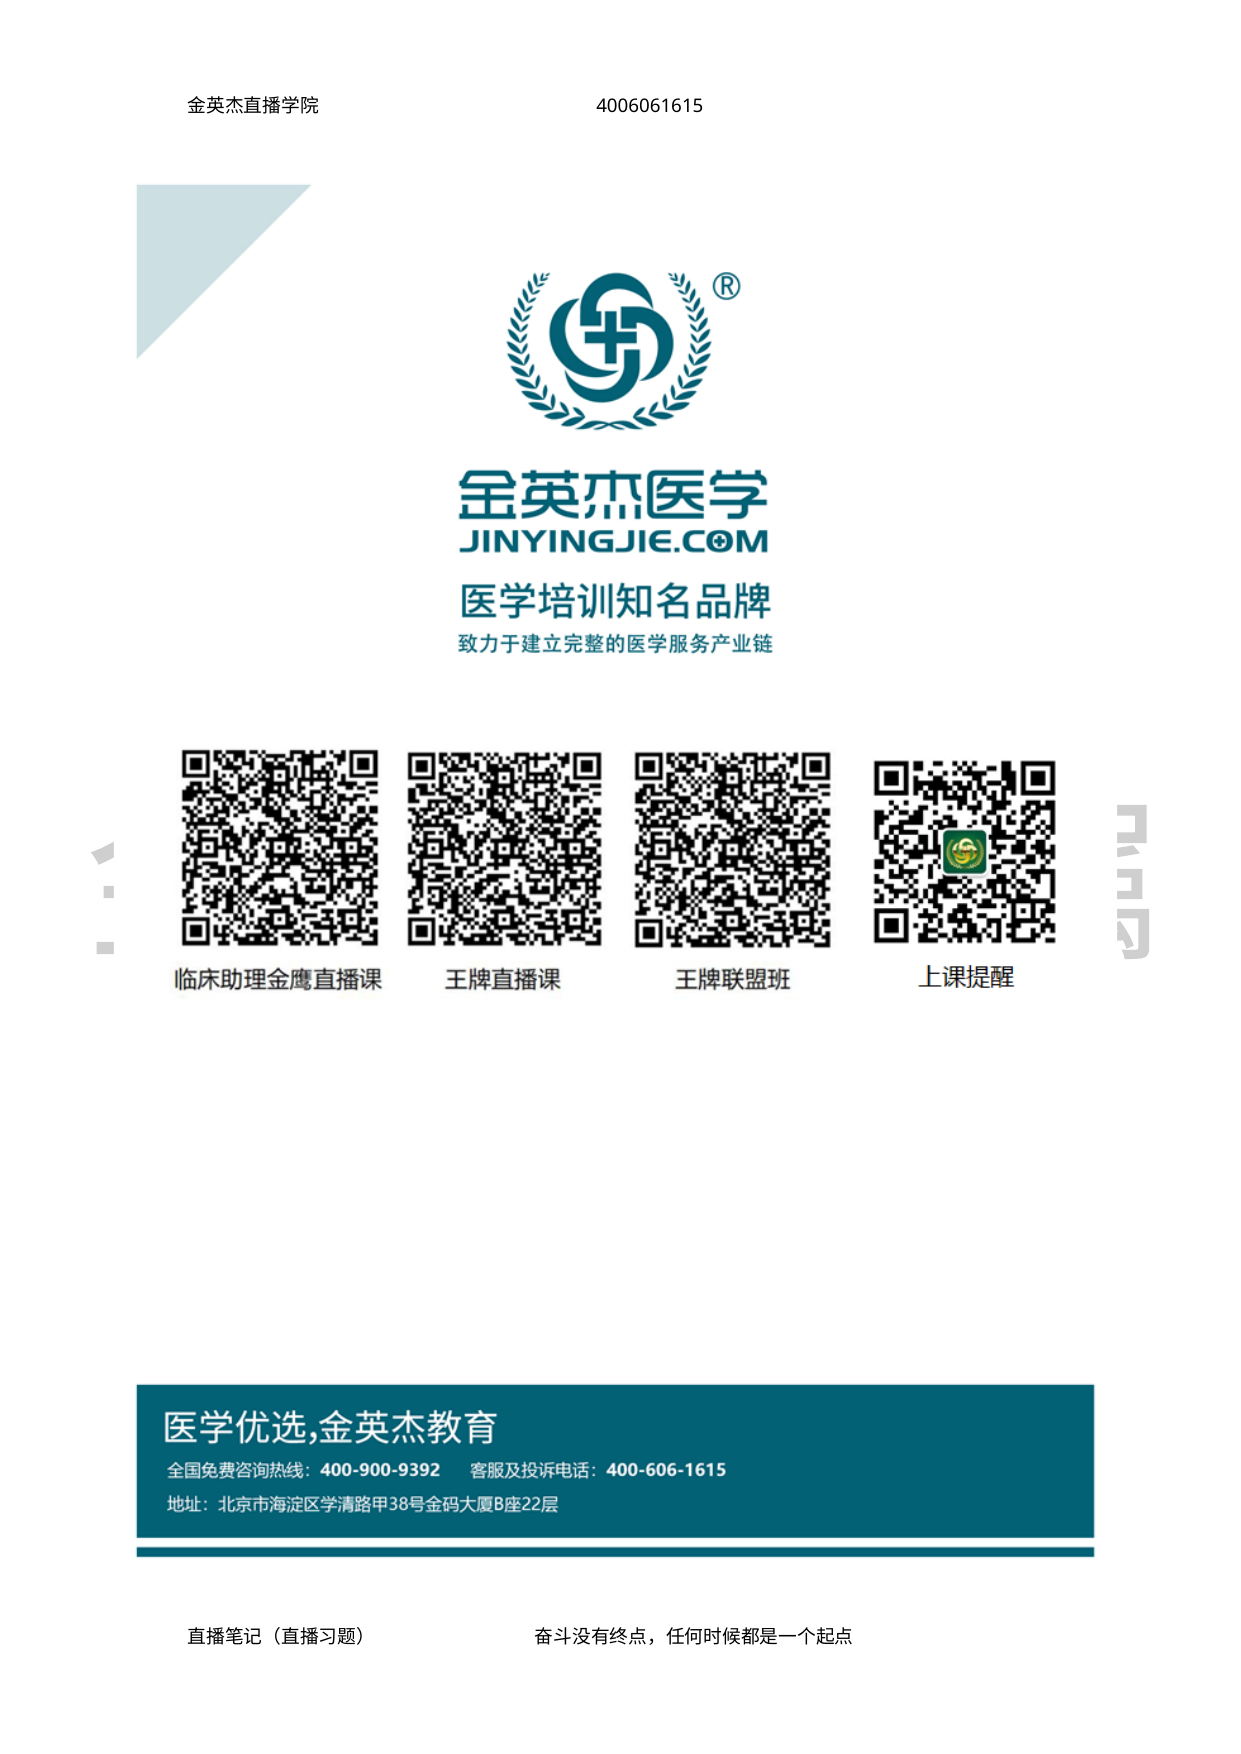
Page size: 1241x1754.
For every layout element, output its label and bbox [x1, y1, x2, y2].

picture [113, 162, 1118, 1581]
